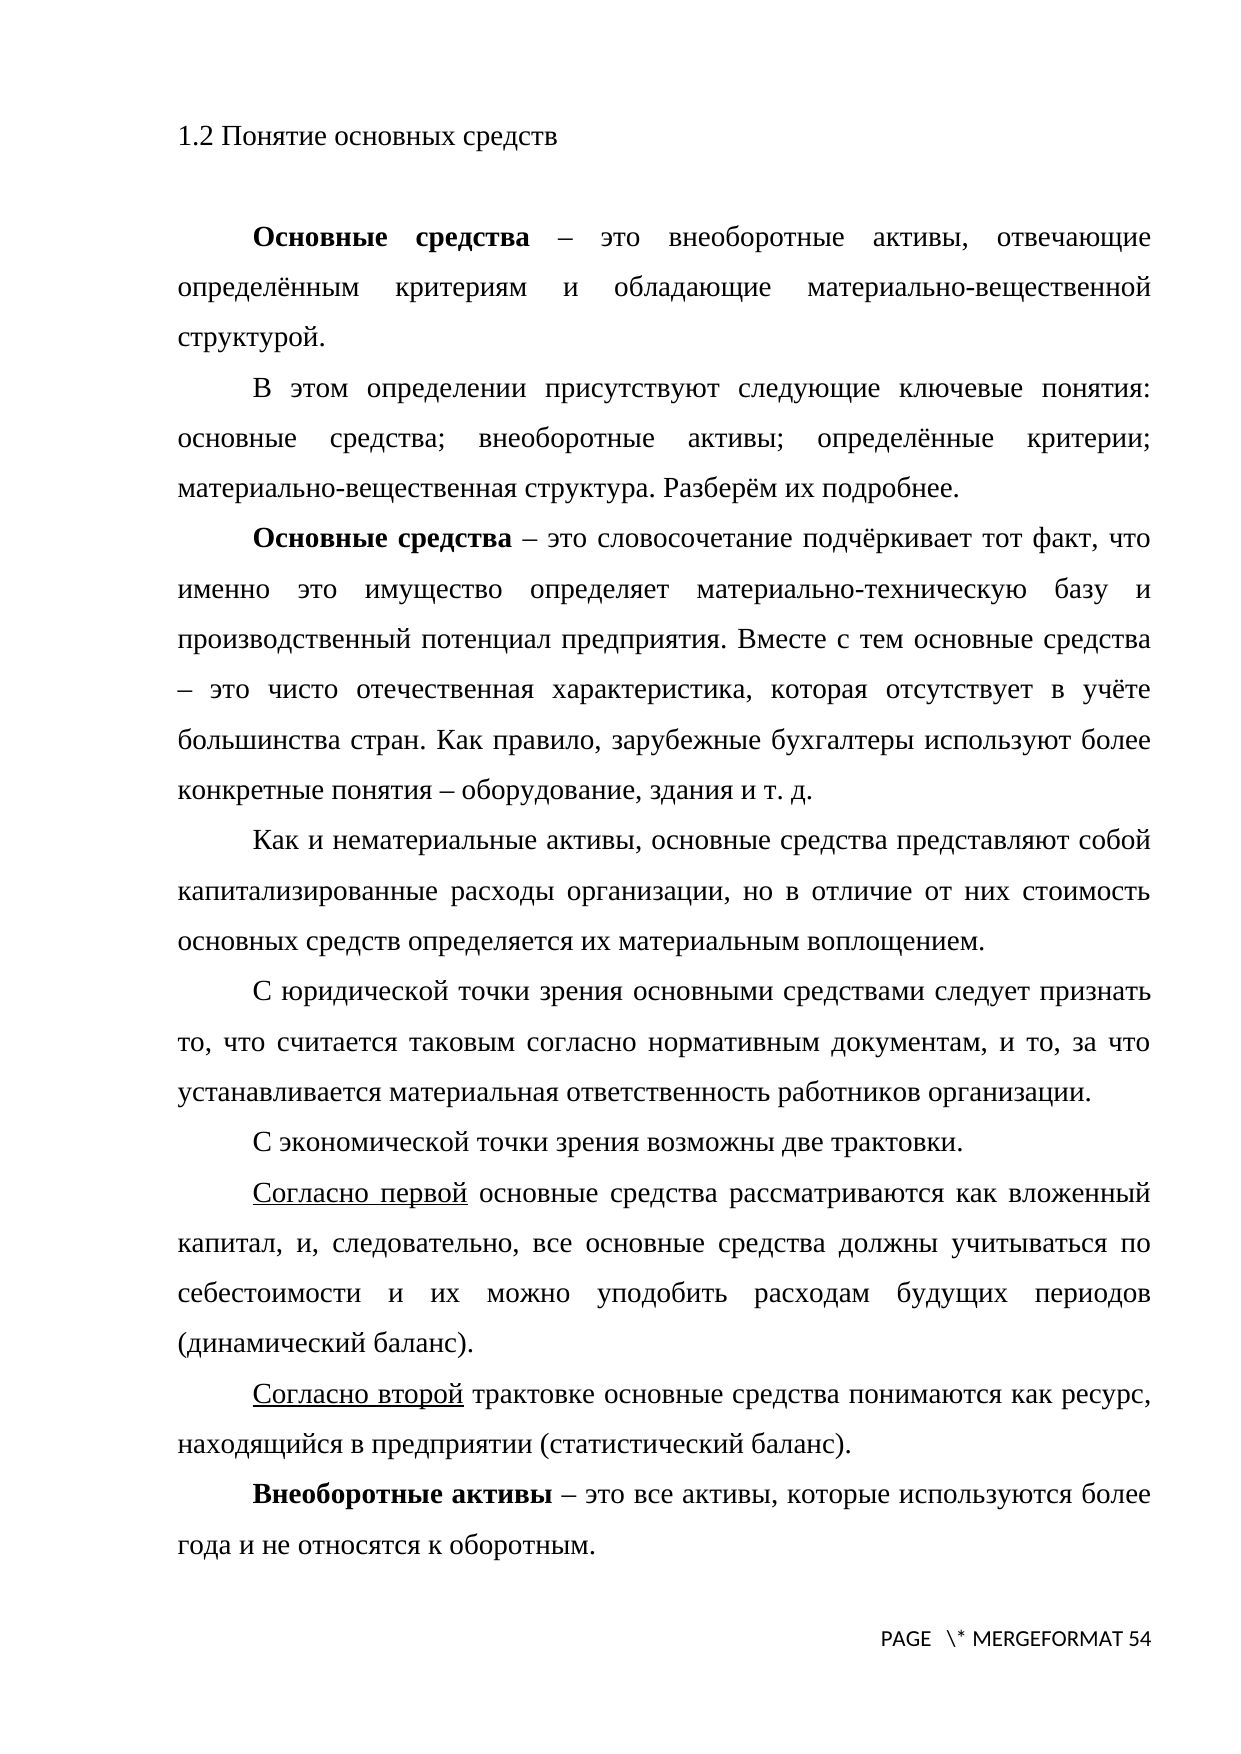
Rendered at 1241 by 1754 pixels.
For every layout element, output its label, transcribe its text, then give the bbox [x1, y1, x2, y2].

text Согласно первой основные средства рассматриваются как вложенный капитал, и, следовательно, все основные средства должны учитываться по себестоимости и их можно уподобить расходам будущих периодов (динамический баланс). [177, 1175, 1152, 1359]
text Внеоборотные активы – это все активы, которые используются более года и не относятся к оборотным. [177, 1477, 1152, 1560]
text С юридической точки зрения основными средствами следует признать то, что считается таковым согласно нормативным документам, и то, за что устанавливается материальная ответственность работников организации. [177, 973, 1152, 1108]
text С экономической точки зрения возможны две трактовки. [177, 1124, 1152, 1158]
text Основные средства – это словосочетание подчёркивает тот факт, что именно это имущество определяет материально-техническую базу и производственный потенциал предприятия. Вместе с тем основные средства – это чисто отечественная характеристика, которая отсутствует в учёте большинства стран. Как правило, зарубежные бухгалтеры используют более конкретные понятия – оборудование, здания и т. д. [177, 521, 1152, 806]
text Основные средства – это внеоборотные активы, отвечающие определённым критериям и обладающие материально-вещественной структурой. [177, 219, 1152, 353]
text 1.2 Понятие основных средств [177, 118, 1144, 152]
text Как и нематериальные активы, основные средства представляют собой капитализированные расходы организации, но в отличие от них стоимость основных средств определяется их материальным воплощением. [177, 822, 1152, 957]
text В этом определении присутствуют следующие ключевые понятия: основные средства; внеоборотные активы; определённые критерии; материально-вещественная структура. Разберём их подробнее. [177, 370, 1152, 504]
text Согласно второй трактовке основные средства понимаются как ресурс, находящийся в предприятии (статистический баланс). [177, 1376, 1152, 1460]
